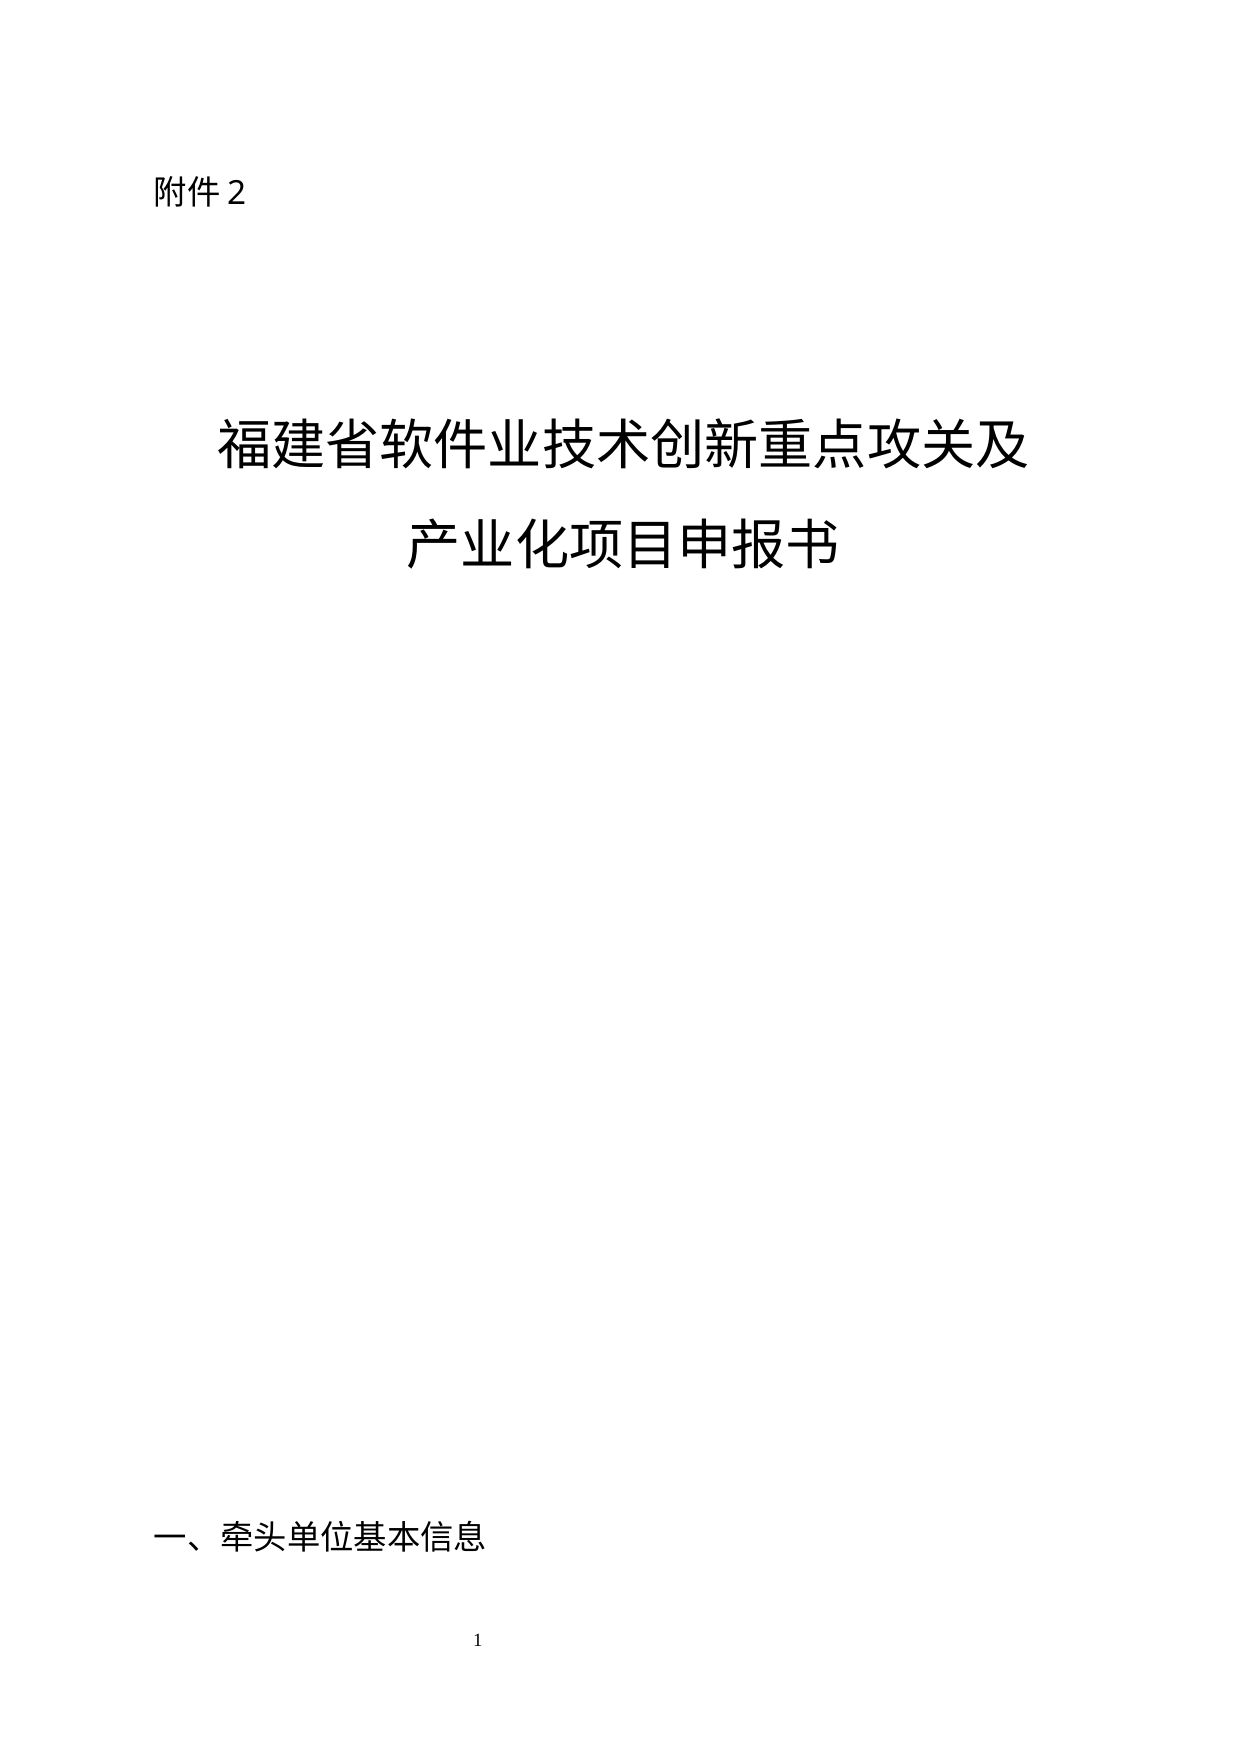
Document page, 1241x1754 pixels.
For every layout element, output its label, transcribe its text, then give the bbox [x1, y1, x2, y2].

text 一、牵头单位基本信息 [153, 1502, 1093, 1569]
text 产业化项目申报书 [153, 491, 1093, 591]
text 附件2 [153, 156, 1093, 223]
text 福建省软件业技术创新重点攻关及 [153, 390, 1093, 491]
